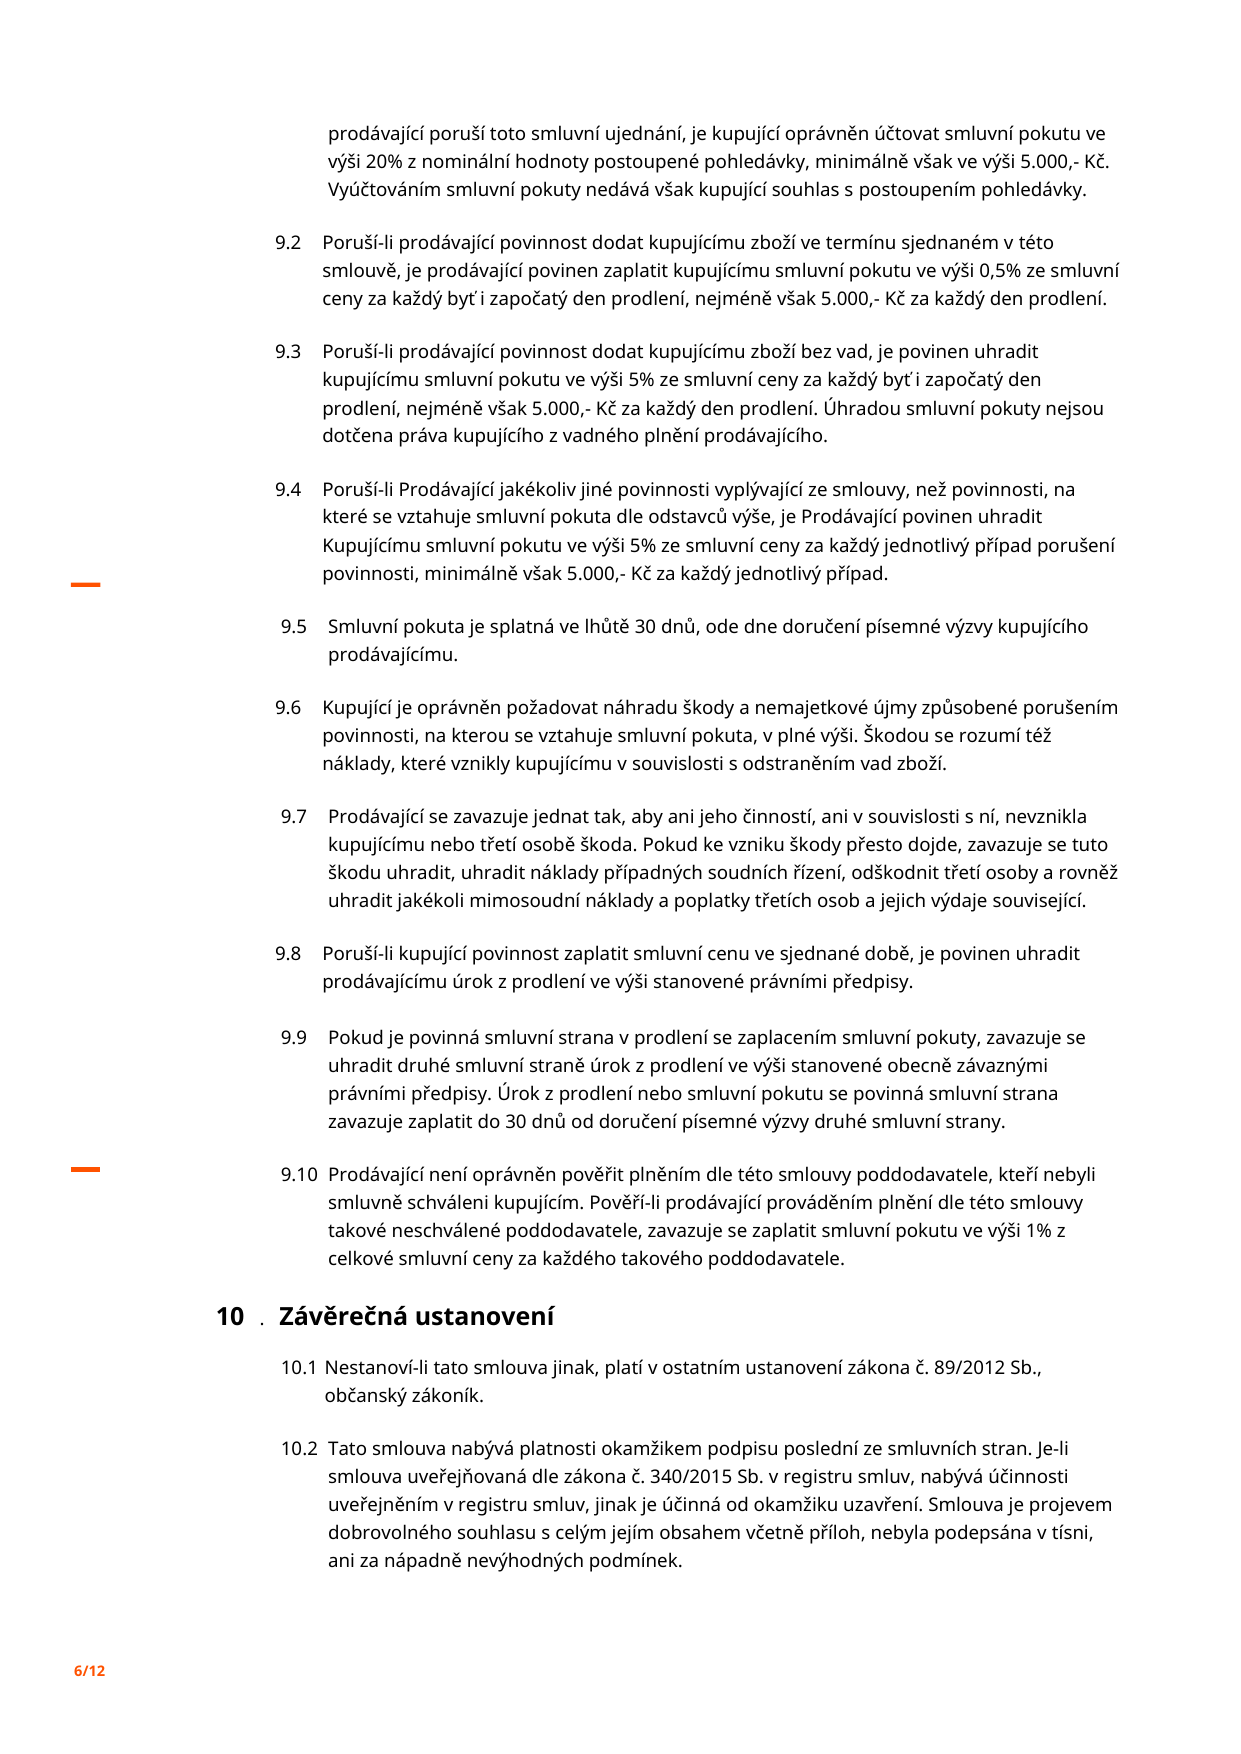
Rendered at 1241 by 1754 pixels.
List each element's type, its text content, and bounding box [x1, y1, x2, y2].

list Poruší-li Prodávající jakékoliv jiné povinnosti vyplývající ze smlouvy, než povinnosti, na které se vztahuje smluvní pokuta dle odstavců výše, je Prodávající povinen uhradit Kupujícímu smluvní pokutu ve výši 5% ze smluvní ceny za každý jednotlivý případ porušení povinnosti, minimálně však 5.000,- Kč za každý jednotlivý případ. [275, 476, 1122, 585]
list Poruší-li kupující povinnost zaplatit smluvní cenu ve sjednané době, je povinen uhradit prodávajícímu úrok z prodlení ve výši stanovené právními předpisy. [275, 940, 1122, 994]
list Nestanoví-li tato smlouva jinak, platí v ostatním ustanovení zákona č. 89/2012 Sb., občanský zákoník. [281, 1354, 1122, 1408]
list Kupující je oprávněn požadovat náhradu škody a nemajetkové újmy způsobené porušením povinnosti, na kterou se vztahuje smluvní pokuta, v plné výši. Škodou se rozumí též náklady, které vznikly kupujícímu v souvislosti s odstraněním vad zboží. [275, 694, 1122, 776]
list Poruší-li prodávající povinnost dodat kupujícímu zboží ve termínu sjednaném v této smlouvě, je prodávající povinen zaplatit kupujícímu smluvní pokutu ve výši 0,5% ze smluvní ceny za každý byť i započatý den prodlení, nejméně však 5.000,- Kč za každý den prodlení. [275, 230, 1122, 311]
list . Závěrečná ustanovení [216, 1298, 1122, 1332]
list Smluvní pokuta je splatná ve lhůtě 30 dnů, ode dne doručení písemné výzvy kupujícího prodávajícímu. [281, 613, 1122, 666]
list Prodávající není oprávněn pověřit plněním dle této smlouvy poddodavatele, kteří nebyli smluvně schváleni kupujícím. Pověří-li prodávající prováděním plnění dle této smlouvy takové neschválené poddodavatele, zavazuje se zaplatit smluvní pokutu ve výši 1% z celkové smluvní ceny za každého takového poddodavatele. [281, 1161, 1122, 1271]
list Poruší-li prodávající povinnost dodat kupujícímu zboží bez vad, je povinen uhradit kupujícímu smluvní pokutu ve výši 5% ze smluvní ceny za každý byť i započatý den prodlení, nejméně však 5.000,- Kč za každý den prodlení. Úhradou smluvní pokuty nejsou dotčena práva kupujícího z vadného plnění prodávajícího. [275, 339, 1122, 448]
list Pokud je povinná smluvní strana v prodlení se zaplacením smluvní pokuty, zavazuje se uhradit druhé smluvní straně úrok z prodlení ve výši stanovené obecně závaznými právními předpisy. Úrok z prodlení nebo smluvní pokutu se povinná smluvní strana zavazuje zaplatit do 30 dnů od doručení písemné výzvy druhé smluvní strany. [281, 1024, 1122, 1134]
list Tato smlouva nabývá platnosti okamžikem podpisu poslední ze smluvních stran. Je-li smlouva uveřejňovaná dle zákona č. 340/2015 Sb. v registru smluv, nabývá účinnosti uveřejněním v registru smluv, jinak je účinná od okamžiku uzavření. Smlouva je projevem dobrovolného souhlasu s celým jejím obsahem včetně příloh, nebyla podepsána v tísni, ani za nápadně nevýhodných podmínek. [281, 1436, 1122, 1573]
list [281, 121, 1122, 202]
list Prodávající se zavazuje jednat tak, aby ani jeho činností, ani v souvislosti s ní, nevznikla kupujícímu nebo třetí osobě škoda. Pokud ke vzniku škody přesto dojde, zavazuje se tuto škodu uhradit, uhradit náklady případných soudních řízení, odškodnit třetí osoby a rovněž uhradit jakékoli mimosoudní náklady a poplatky třetích osob a jejich výdaje související. [281, 803, 1122, 913]
